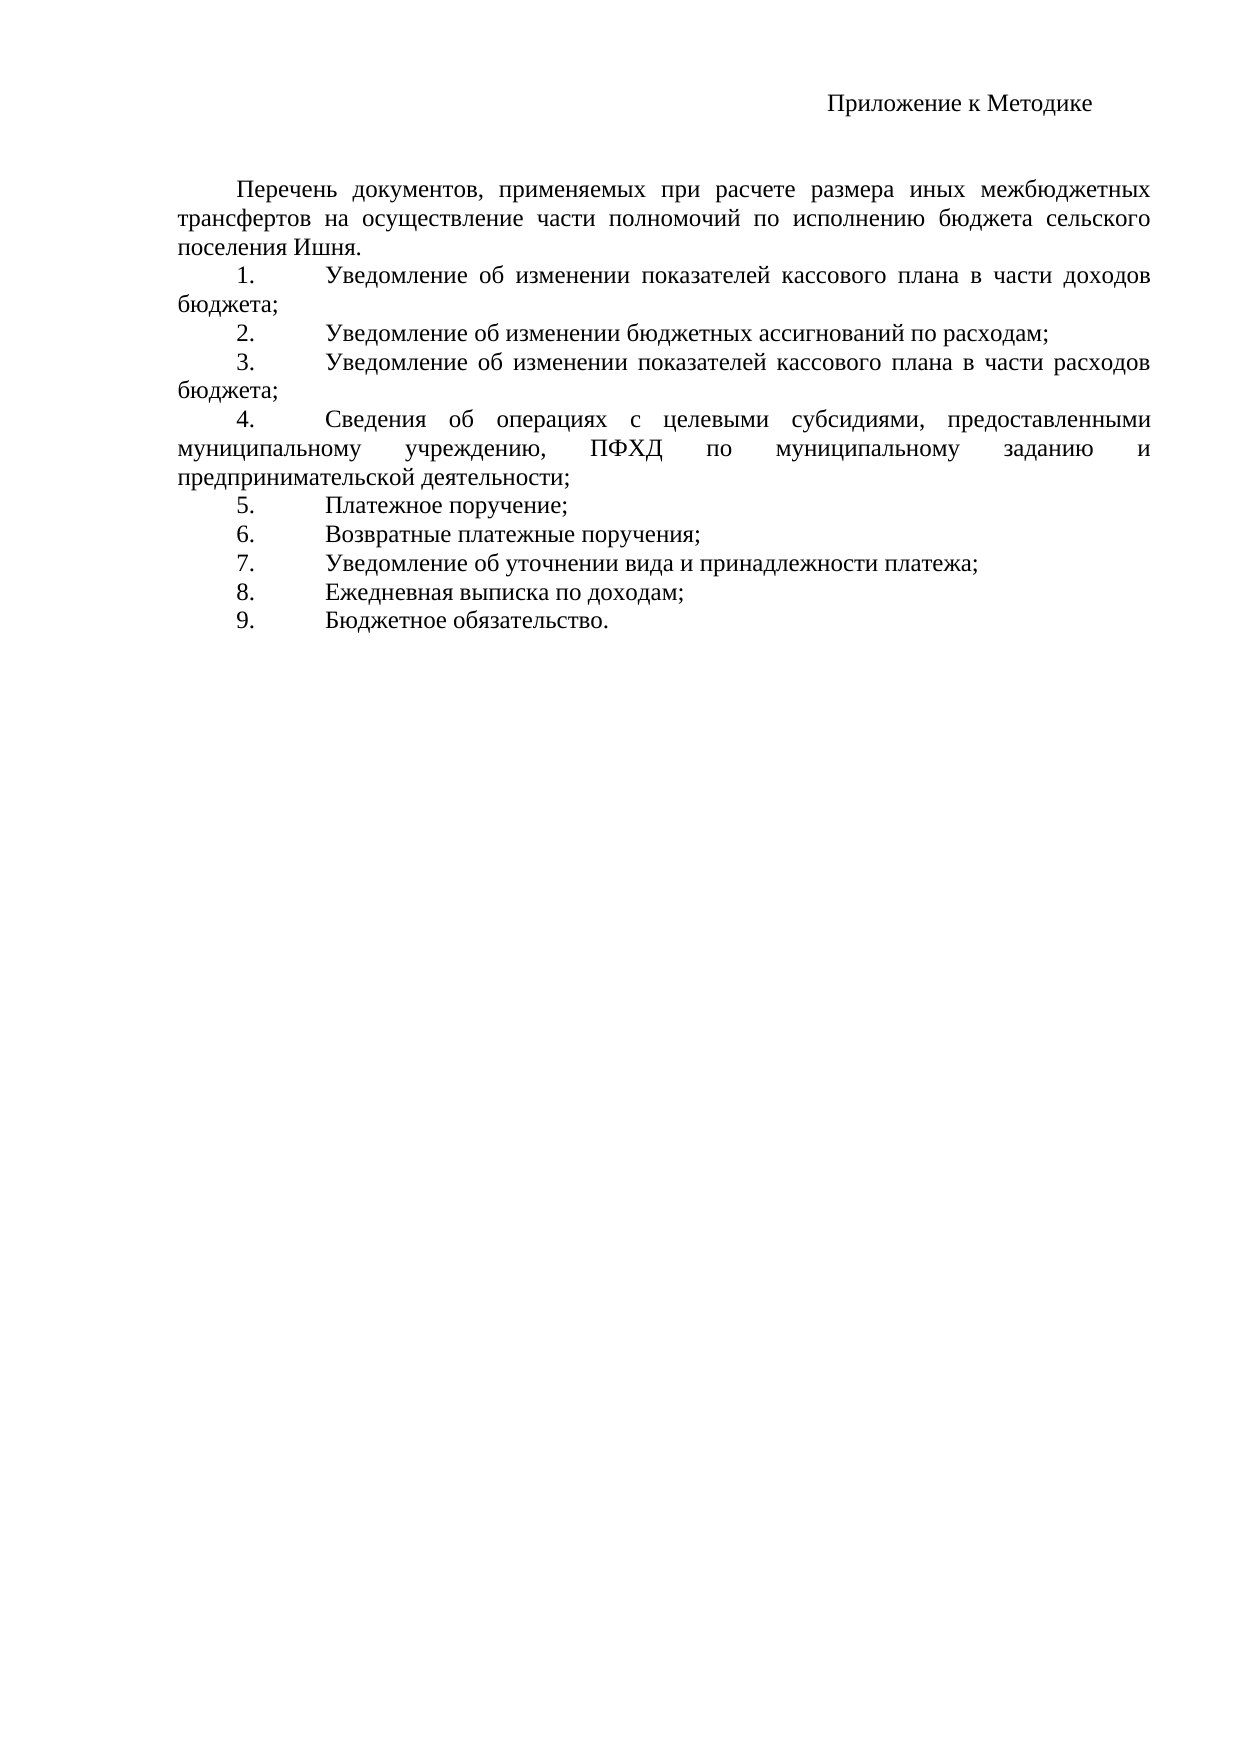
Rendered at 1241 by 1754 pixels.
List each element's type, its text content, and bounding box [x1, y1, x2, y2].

list Возвратные платежные поручения; [177, 519, 1152, 548]
list Уведомление об изменении показателей кассового плана в части расходов бюджета; [177, 347, 1152, 404]
list Уведомление об уточнении вида и принадлежности платежа; [177, 548, 1152, 577]
list Сведения об операциях с целевыми субсидиями, предоставленными муниципальному учреждению, ПФХД по муниципальному заданию и предпринимательской деятельности; [177, 404, 1152, 490]
list Ежедневная выписка по доходам; [177, 577, 1152, 605]
list Бюджетное обязательство. [177, 605, 1152, 634]
text Перечень документов, применяемых при расчете размера иных межбюджетных трансфертов на осуществление части полномочий по исполнению бюджета сельского поселения Ишня. [177, 174, 1152, 260]
list Платежное поручение; [177, 490, 1152, 519]
list Уведомление об изменении бюджетных ассигнований по расходам; [177, 318, 1152, 347]
text Приложение к Методике [768, 88, 1152, 117]
list Уведомление об изменении показателей кассового плана в части доходов бюджета; [177, 260, 1152, 318]
